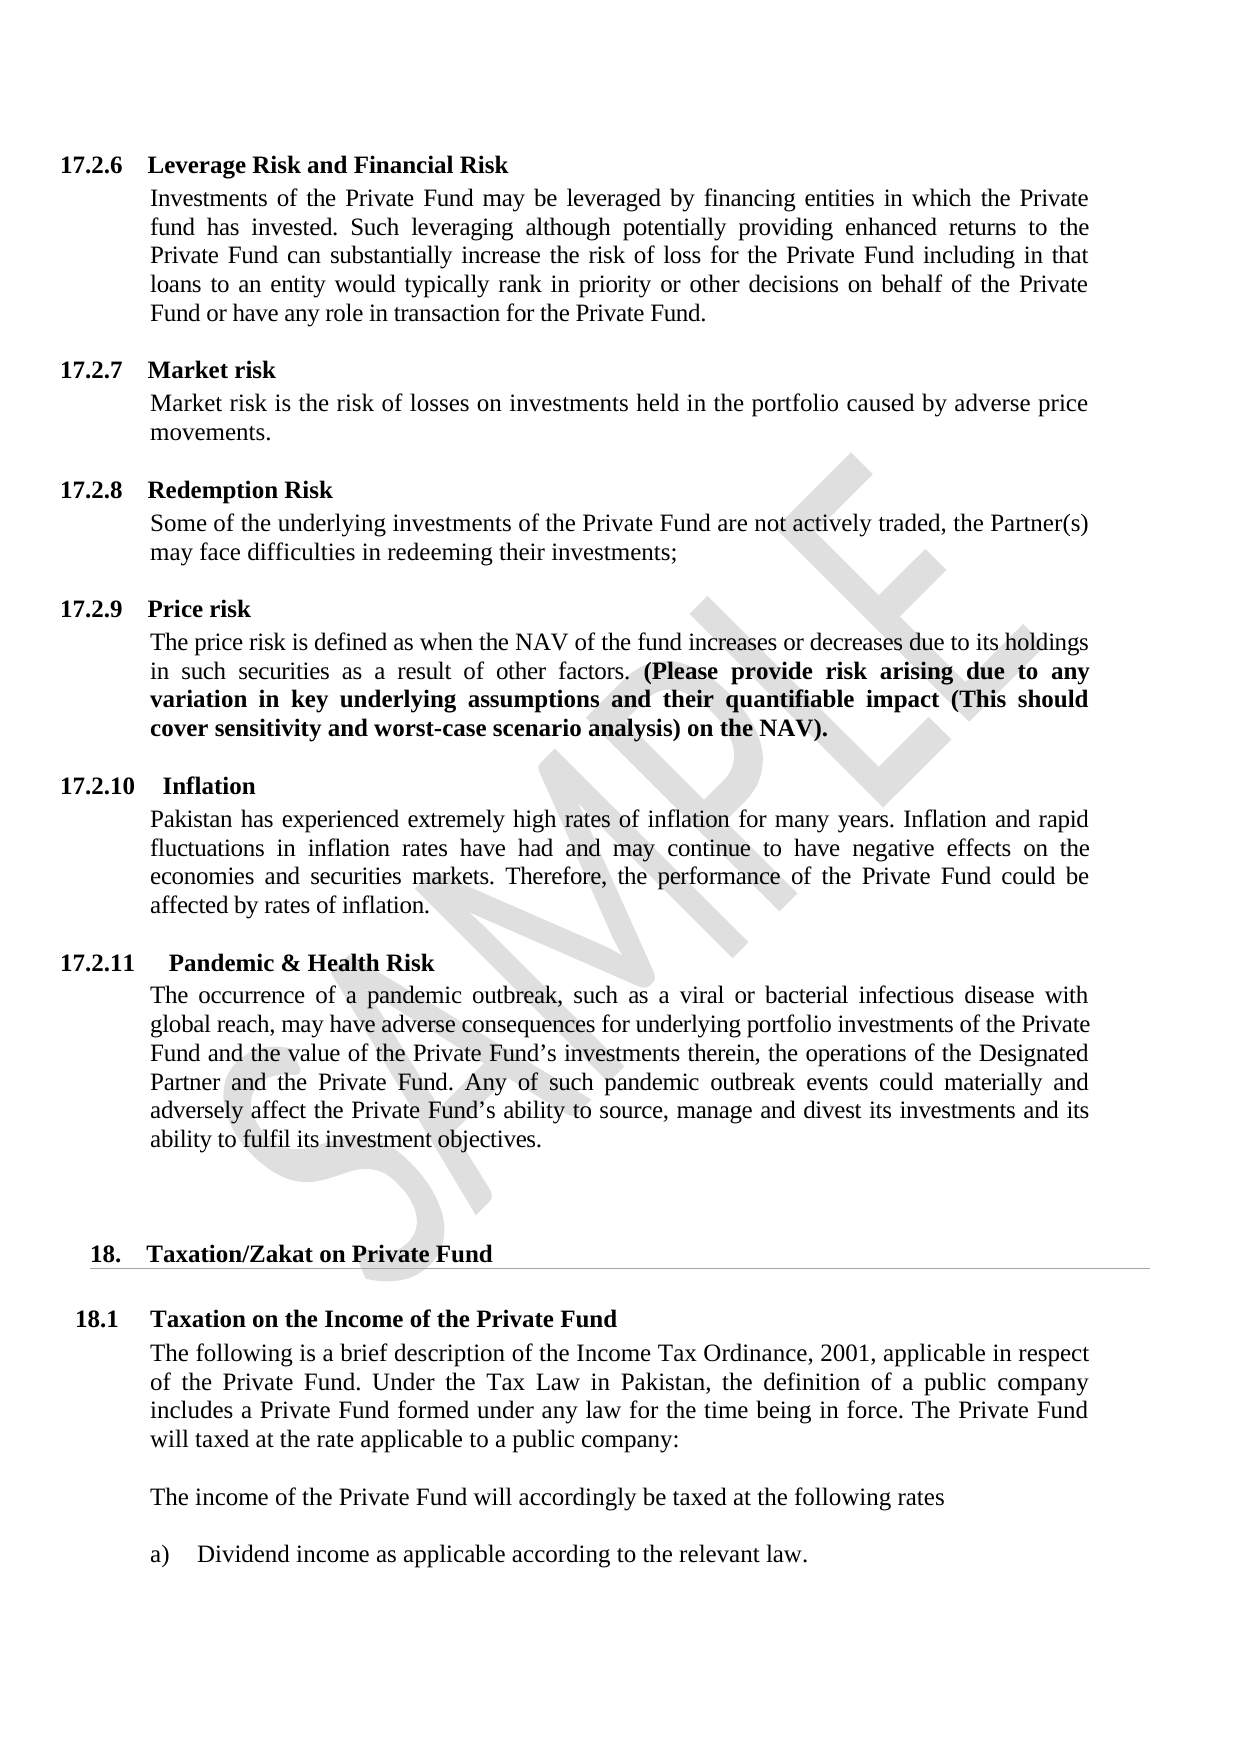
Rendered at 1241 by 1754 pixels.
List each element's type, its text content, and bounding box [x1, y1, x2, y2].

text The following is a brief description of the Income Tax Ordinance, 2001, applicable in respect of the Private Fund. Under the Tax Law in Pakistan, the definition of a public company includes a Private Fund formed under any law for the time being in force. The Private Fund will taxed at the rate applicable to a public company: [150, 1338, 1090, 1453]
text Some of the underlying investments of the Private Fund are not actively traded, the Partner(s) may face difficulties in redeeming their investments; [150, 508, 1090, 565]
subtitle Leverage Risk and Financial Risk [60, 150, 1090, 179]
text The income of the Private Fund will accordingly be taxed at the following rates [150, 1482, 1090, 1511]
list Dividend income as applicable according to the relevant law. [150, 1539, 1090, 1568]
text Market risk is the risk of losses on investments held in the portfolio caused by adverse price movements. [150, 388, 1090, 446]
subtitle Inflation [60, 771, 1090, 799]
text Investments of the Private Fund may be leveraged by financing entities in which the Private fund has invested. Such leveraging although potentially providing enhanced returns to the Private Fund can substantially increase the risk of loss for the Private Fund including in that loans to an entity would typically rank in priority or other decisions on behalf of the Private Fund or have any role in transaction for the Private Fund. [150, 183, 1090, 327]
subtitle Taxation on the Income of the Private Fund [75, 1304, 1090, 1332]
text The occurrence of a pandemic outbreak, such as a viral or bacterial infectious disease with global reach, may have adverse consequences for underlying portfolio investments of the Private Fund and the value of the Private Fund’s investments therein, the operations of the Designated Partner and the Private Fund. Any of such pandemic outbreak events could materially and adversely affect the Private Fund’s ability to source, manage and divest its investments and its ability to fulfil its investment objectives. [150, 981, 1090, 1153]
subtitle Price risk [60, 594, 1090, 623]
subtitle Redemption Risk [60, 475, 1090, 503]
text Pakistan has experienced extremely high rates of inflation for many years. Inflation and rapid fluctuations in inflation rates have had and may continue to have negative effects on the economies and securities markets. Therefore, the performance of the Private Fund could be affected by rates of inflation. [150, 804, 1090, 919]
subtitle Taxation/Zakat on Private Fund [90, 1239, 1150, 1268]
subtitle Pandemic & Health Risk [60, 948, 1090, 976]
subtitle Market risk [60, 356, 1090, 384]
text The price risk is defined as when the NAV of the fund increases or decreases due to its holdings in such securities as a result of other factors. (Please provide risk arising due to any variation in key underlying assumptions and their quantifiable impact (This should cover sensitivity and worst-case scenario analysis) on the NAV). [150, 627, 1090, 742]
